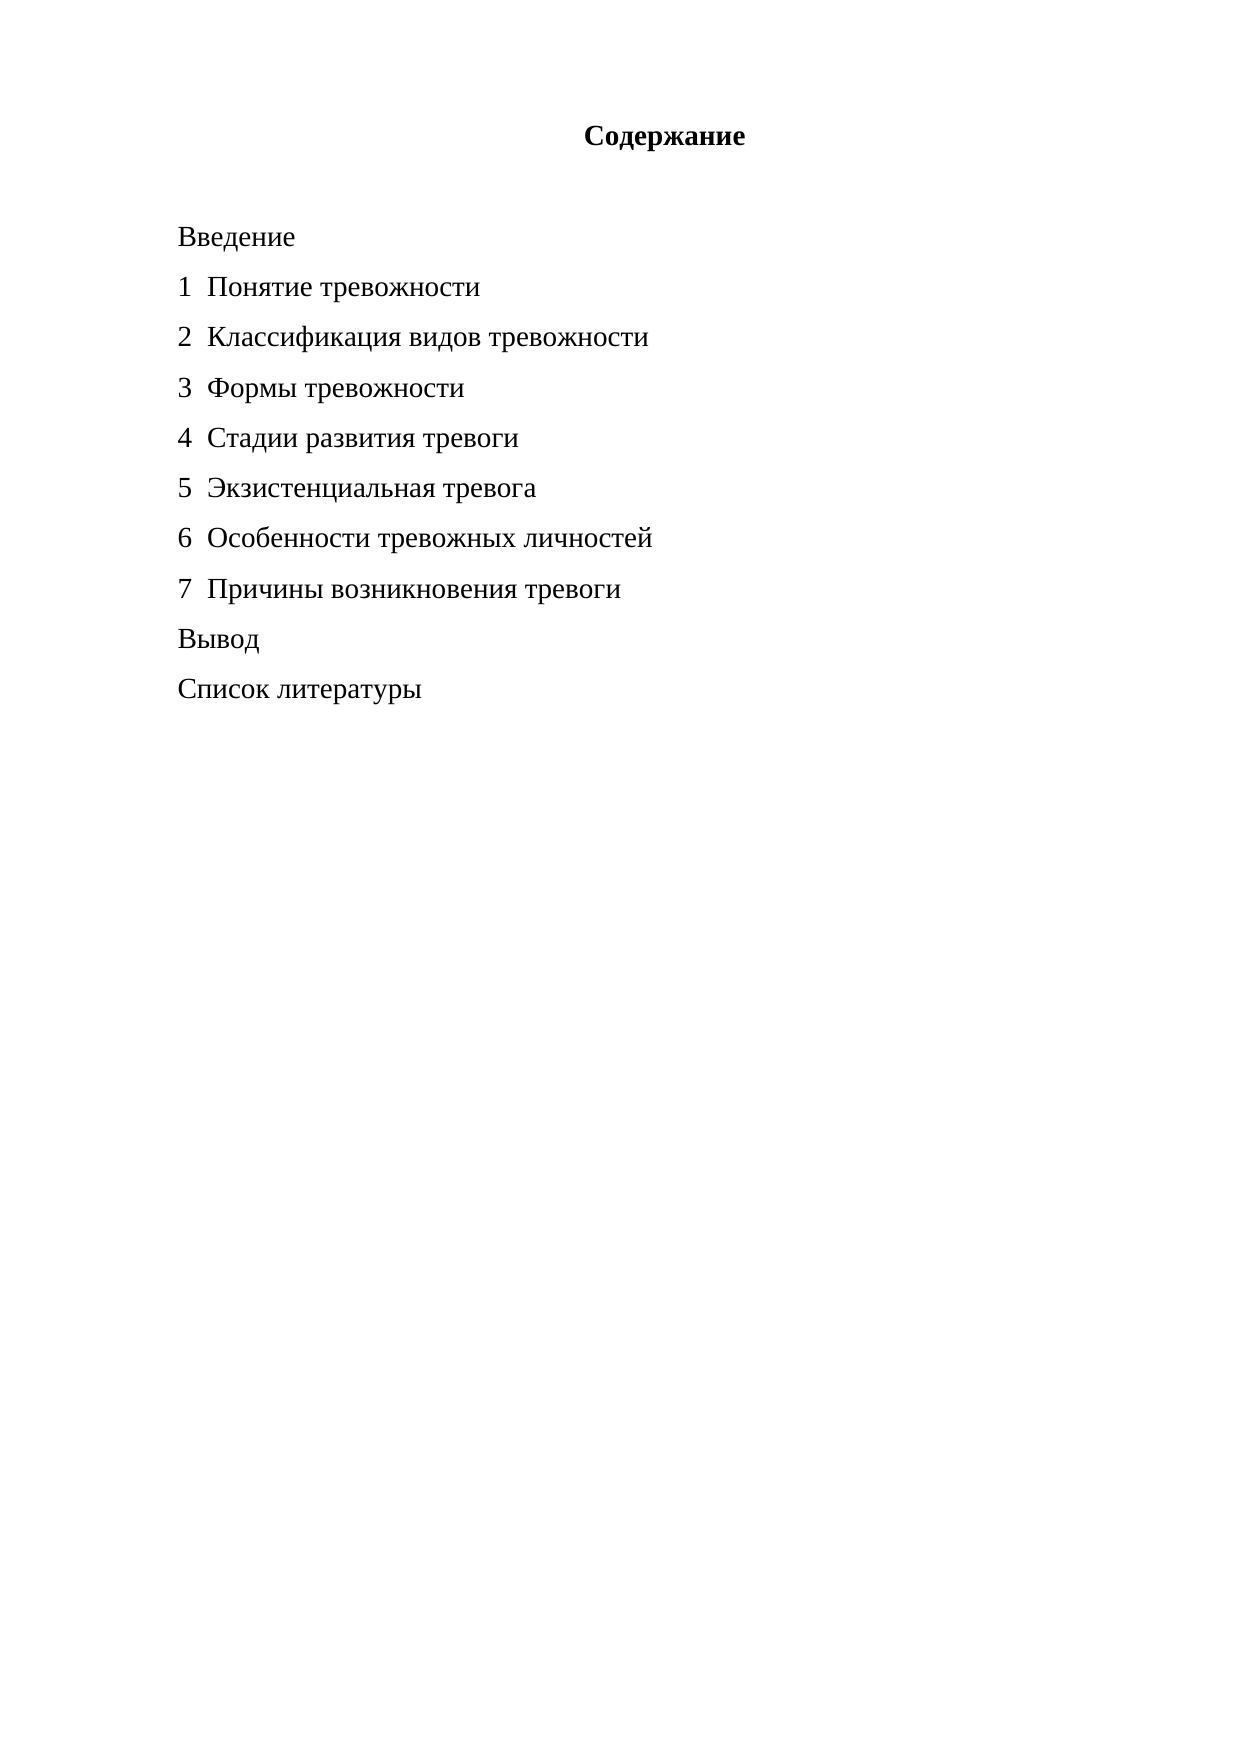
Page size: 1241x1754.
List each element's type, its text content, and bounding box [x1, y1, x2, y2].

text Вывод [177, 621, 1152, 655]
text Содержание [177, 118, 1152, 152]
text Список литературы [177, 672, 1152, 705]
list Классификация видов тревожности [177, 319, 1152, 353]
list Экзистенциальная тревога [177, 470, 1152, 504]
text Введение [177, 219, 1152, 252]
list Причины возникновения тревоги [177, 571, 1152, 604]
list Понятие тревожности [177, 269, 1152, 303]
list Особенности тревожных личностей [177, 521, 1152, 554]
list Формы тревожности [177, 370, 1152, 403]
list Стадии развития тревоги [177, 420, 1152, 453]
